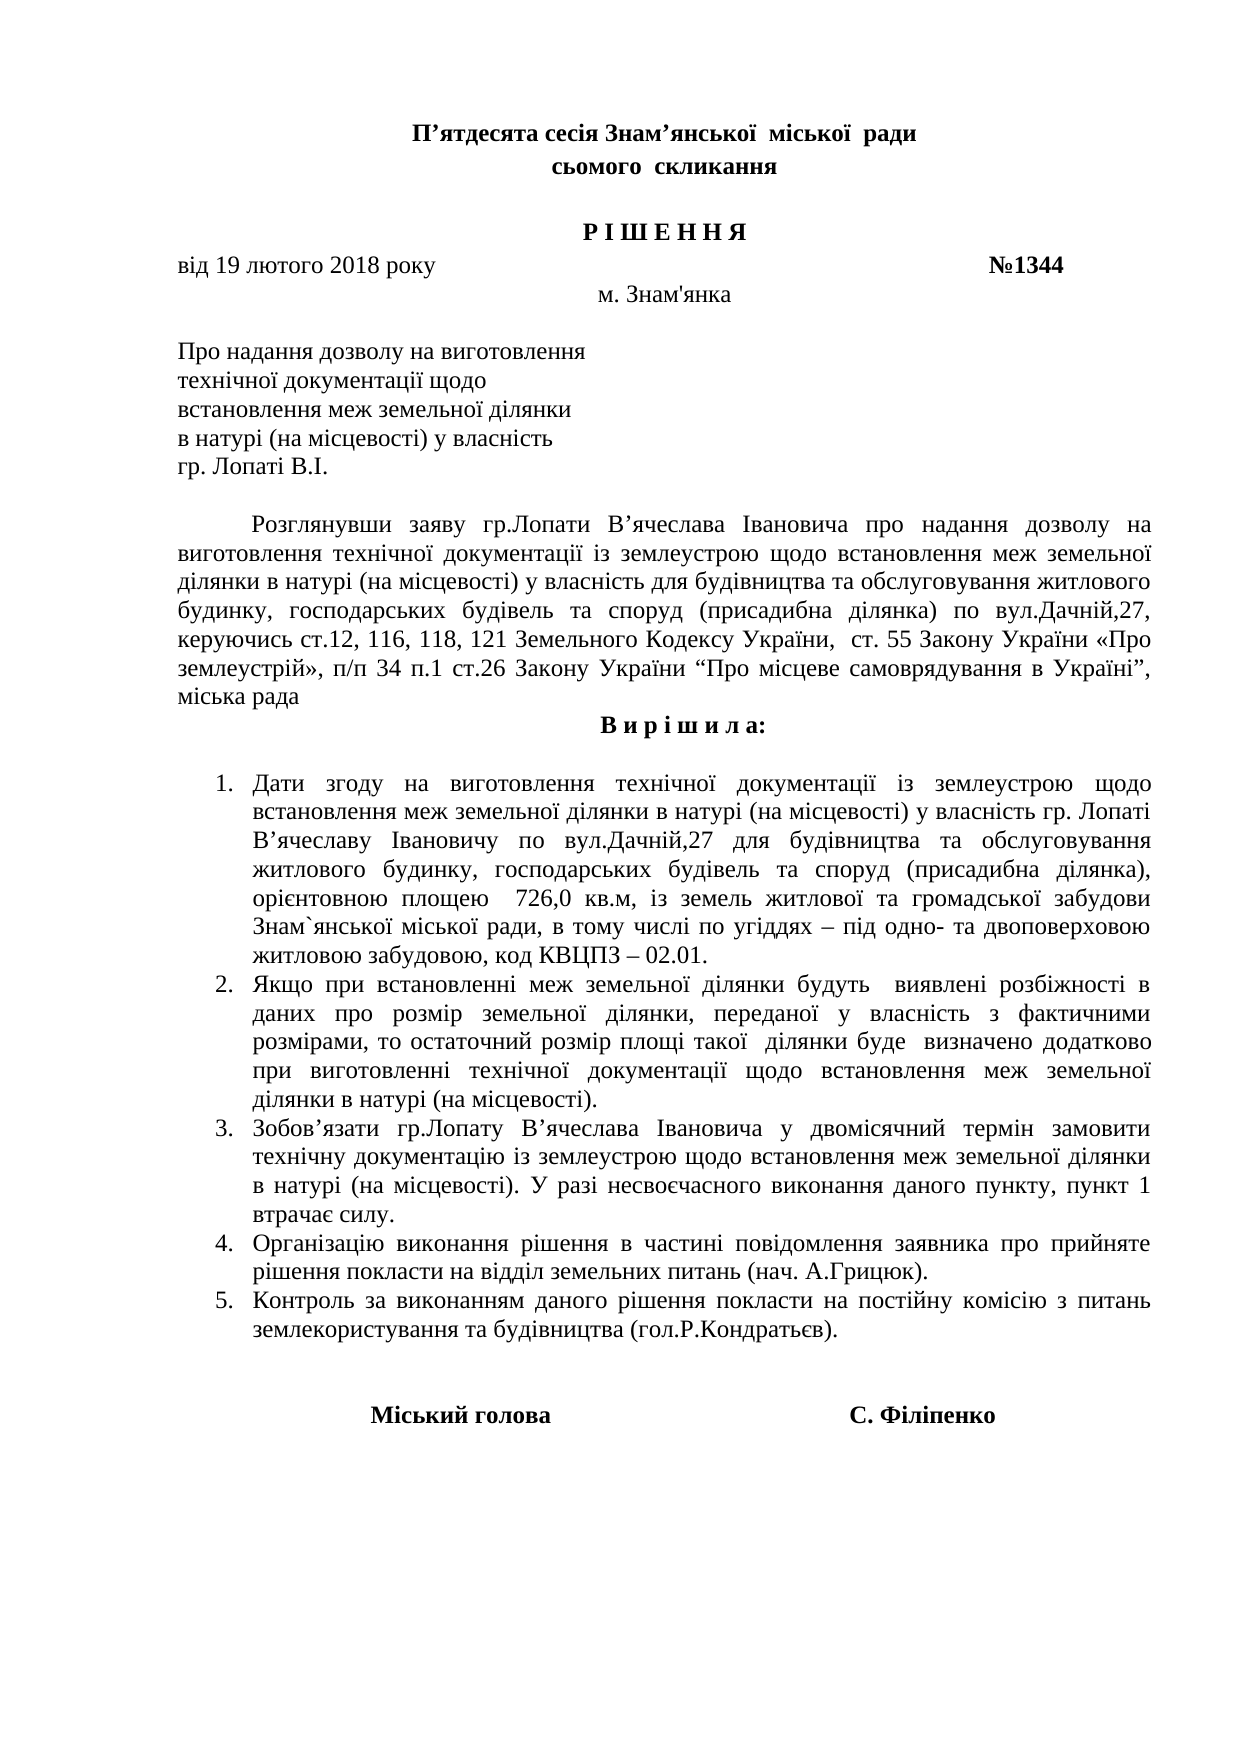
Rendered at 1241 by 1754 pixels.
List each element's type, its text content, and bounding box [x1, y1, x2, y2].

text Про надання дозволу на виготовлення технічної документації щодо встановлення меж земельної ділянки в натурі (на місцевості) у власність [177, 336, 590, 451]
text Р І Ш Е Н Н Я [177, 217, 1152, 246]
text П’ятдесята сесія Знам’янської міської ради [177, 118, 1152, 147]
list Дати згоду на виготовлення технічної документації із землеустрою щодо встановлення меж земельної ділянки в натурі (на місцевості) у власність гр. Лопаті В’ячеславу Івановичу по вул.Дачній,27 для будівництва та обслуговування житлового будинку, господарських будівель та споруд (присадибна ділянка), орієнтовною площею 726,0 кв.м, із земель житлової та громадської забудови Знам`янської міської ради, в тому числі по угіддях – під одно- та двоповерховою житловою забудовою, код КВЦПЗ – 02.01. [215, 768, 1152, 969]
text від 19 лютого 2018 року №1344 [177, 250, 1152, 279]
list Зобов’язати гр.Лопату В’ячеслава Івановича у двомісячний термін замовити технічну документацію із землеустрою щодо встановлення меж земельної ділянки в натурі (на місцевості). У разі несвоєчасного виконання даного пункту, пункт 1 втрачає силу. [215, 1113, 1152, 1228]
text сьомого скликання [177, 151, 1152, 180]
list Організацію виконання рішення в частині повідомлення заявника про прийняте рішення покласти на відділ земельних питань (нач. А.Грицюк). [215, 1228, 1152, 1285]
text Розглянувши заяву гр.Лопати В’ячеслава Івановича про надання дозволу на виготовлення технічної документації із землеустрою щодо встановлення меж земельної ділянки в натурі (на місцевості) у власність для будівництва та обслуговування житлового будинку, господарських будівель та споруд (присадибна ділянка) по вул.Дачній,27, керуючись ст.12, 116, 118, 121 Земельного Кодексу України, ст. 55 Закону України «Про землеустрій», п/п 34 п.1 ст.26 Закону України “Про місцеве самоврядування в Україні”, міська рада [177, 509, 1152, 710]
text гр. Лопаті В.І. [177, 451, 590, 480]
text В и р і ш и л а: [215, 710, 1152, 739]
text Міський голова С. Філіпенко [215, 1400, 1152, 1429]
list Контроль за виконанням даного рішення покласти на постійну комісію з питань землекористування та будівництва (гол.Р.Кондратьєв). [215, 1285, 1152, 1343]
list Якщо при встановленні меж земельної ділянки будуть виявлені розбіжності в даних про розмір земельної ділянки, переданої у власність з фактичними розмірами, то остаточний розмір площі такої ділянки буде визначено додатково при виготовленні технічної документації щодо встановлення меж земельної ділянки в натурі (на місцевості). [215, 969, 1152, 1113]
text м. Знам'янка [177, 279, 1152, 308]
